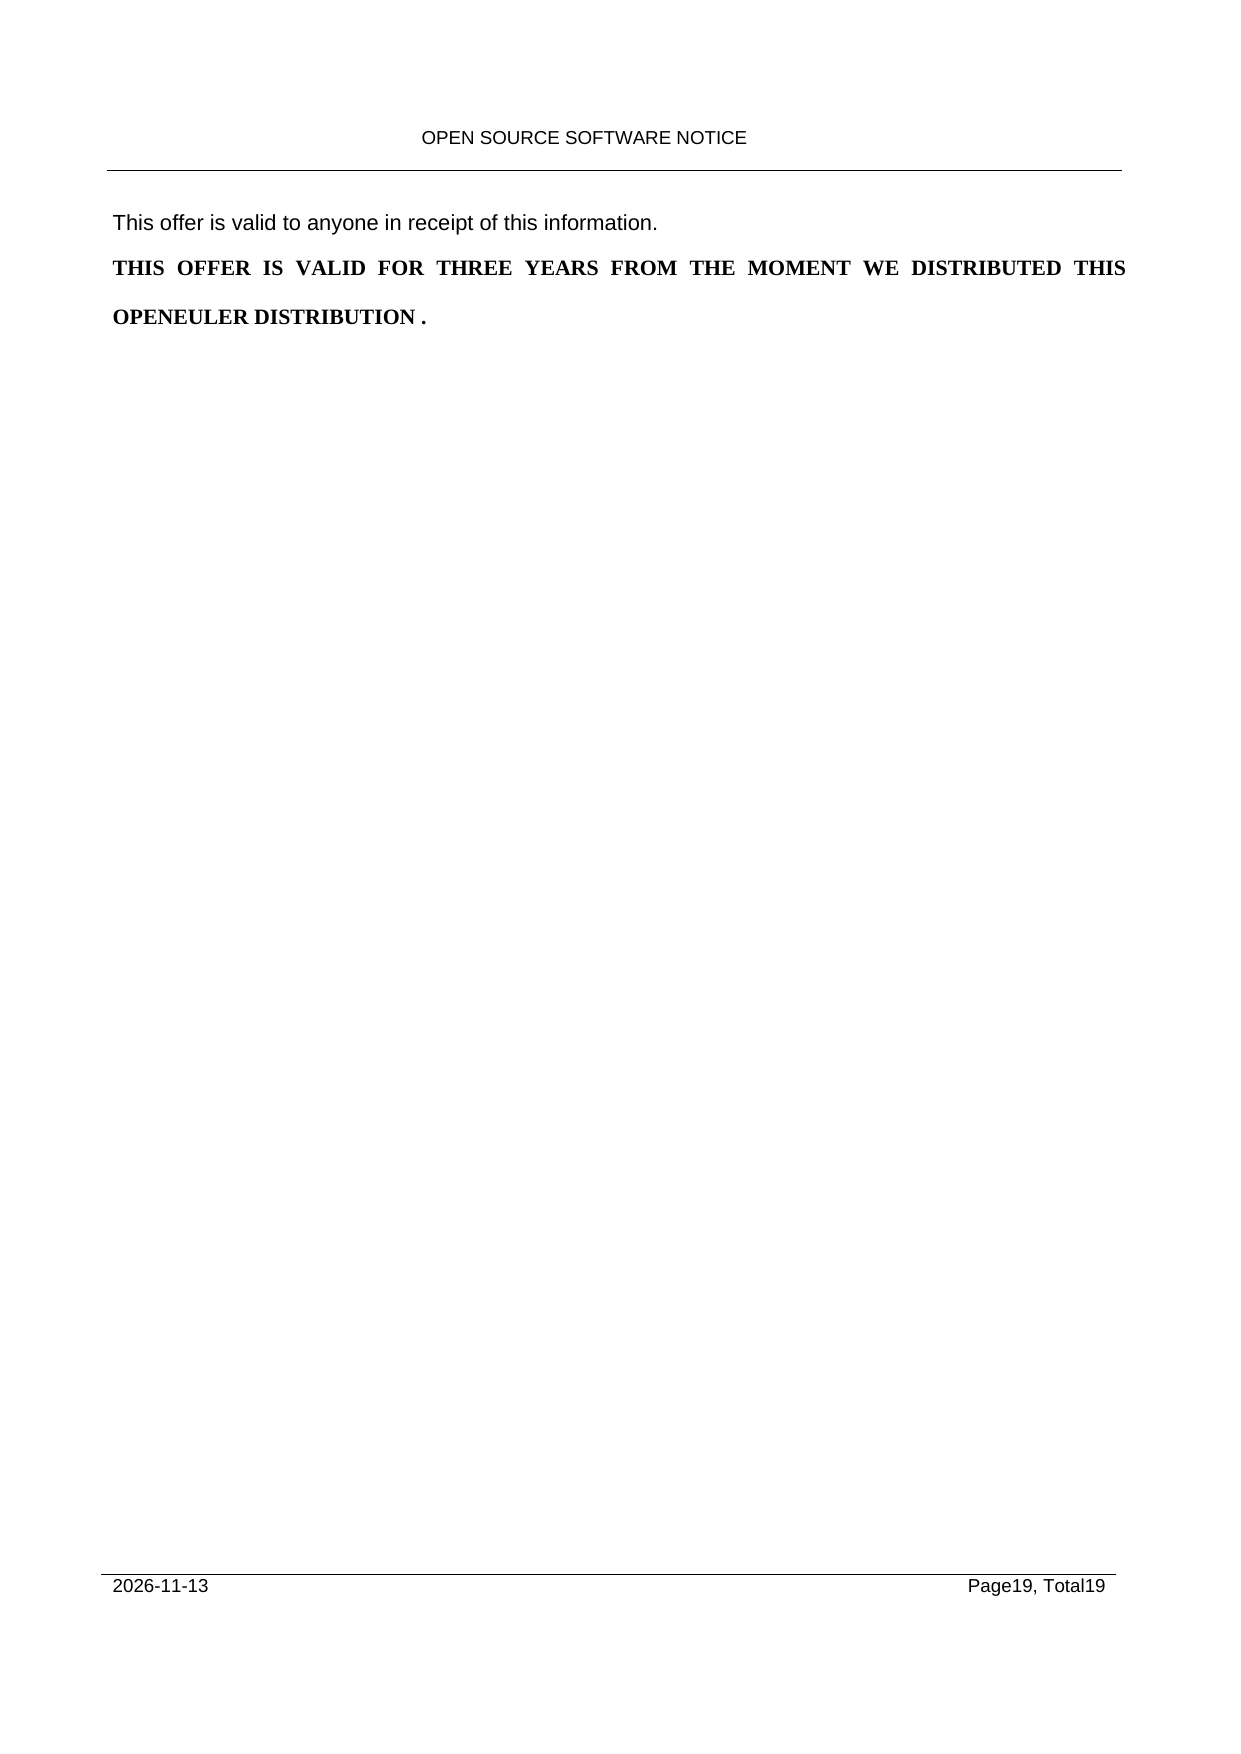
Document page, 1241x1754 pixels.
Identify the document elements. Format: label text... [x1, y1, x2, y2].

text THIS OFFER IS VALID FOR THREE YEARS FROM THE MOMENT WE DISTRIBUTED THIS OPENEULER DISTRIBUTION . [112, 251, 1128, 333]
text This offer is valid to anyone in receipt of this information. [112, 206, 1128, 239]
